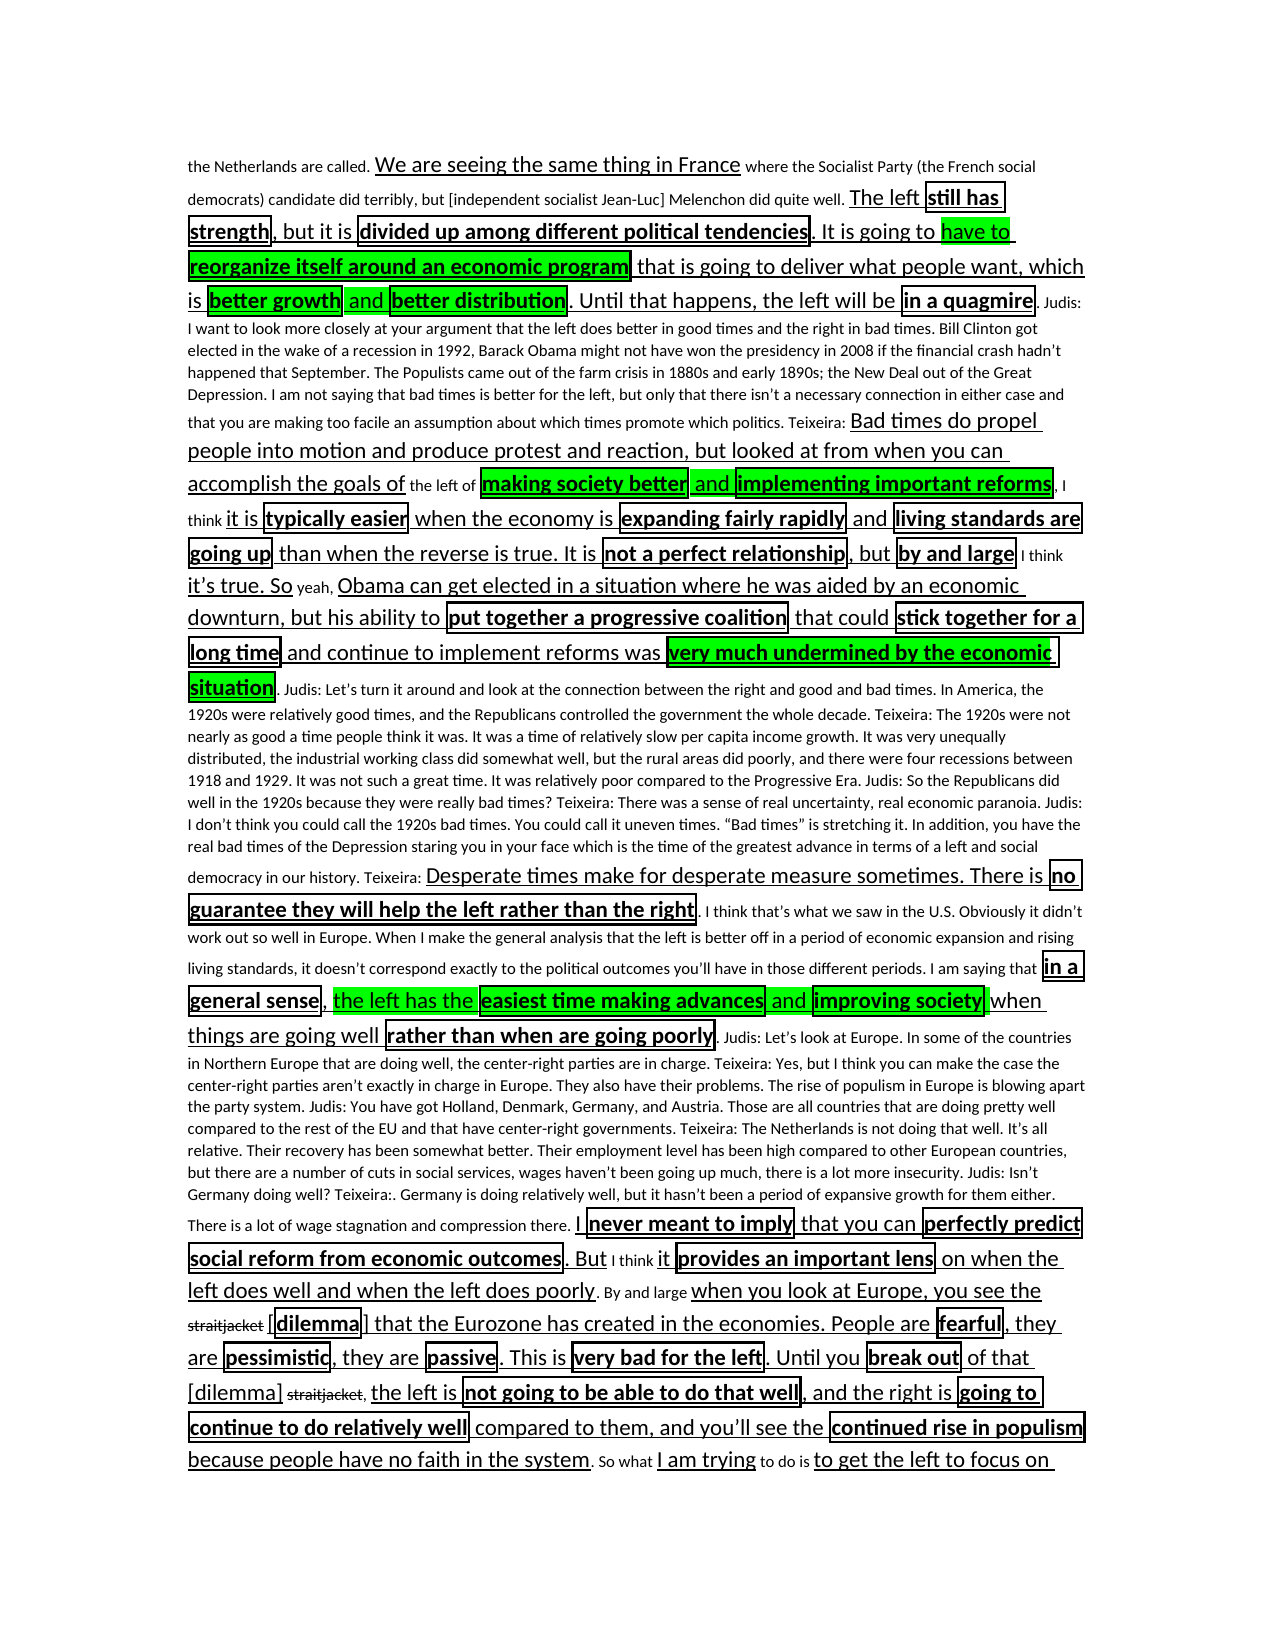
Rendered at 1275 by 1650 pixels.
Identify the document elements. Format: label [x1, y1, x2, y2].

text [187, 150, 1087, 1473]
